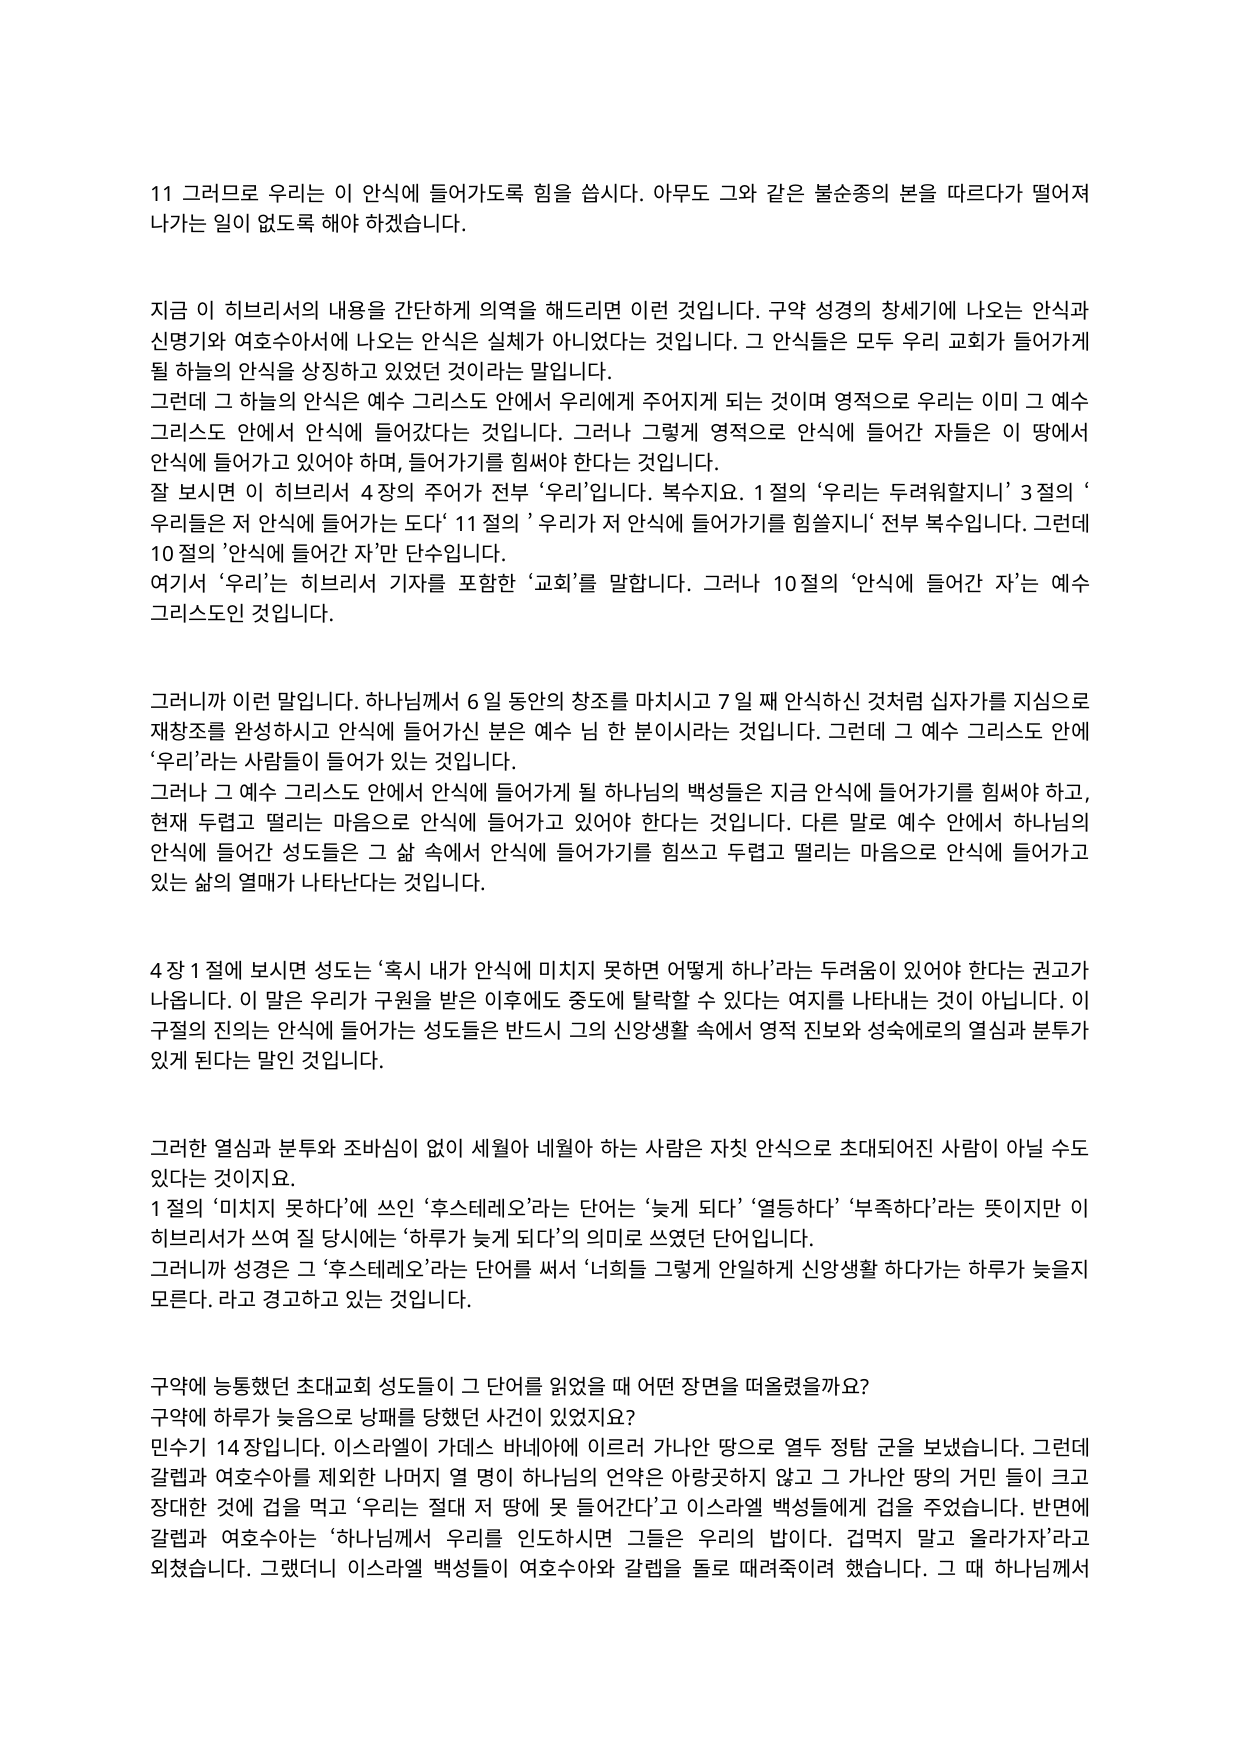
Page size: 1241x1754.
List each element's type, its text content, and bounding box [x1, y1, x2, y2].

text 1절의 ‘미치지 못하다’에 쓰인 ‘후스테레오’라는 단어는 ‘늦게 되다’ ‘열등하다’ ‘부족하다’라는 뜻이지만 이 히브리서가 쓰여 질 당시에는 ‘하루가 늦게 되다’의 의미로 쓰였던 단어입니다. [150, 1192, 1090, 1253]
text 4장1절에 보시면 성도는 ‘혹시 내가 안식에 미치지 못하면 어떻게 하나’라는 두려움이 있어야 한다는 권고가 나옵니다. 이 말은 우리가 구원을 받은 이후에도 중도에 탈락할 수 있다는 여지를 나타내는 것이 아닙니다. 이 구절의 진의는 안식에 들어가는 성도들은 반드시 그의 신앙생활 속에서 영적 진보와 성숙에로의 열심과 분투가 있게 된다는 말인 것입니다. [150, 954, 1090, 1075]
text 그러니까 이런 말입니다. 하나님께서 6일 동안의 창조를 마치시고 7일 째 안식하신 것처럼 십자가를 지심으로 재창조를 완성하시고 안식에 들어가신 분은 예수 님 한 분이시라는 것입니다. 그런데 그 예수 그리스도 안에 ‘우리’라는 사람들이 들어가 있는 것입니다. [150, 685, 1090, 776]
text 그러한 열심과 분투와 조바심이 없이 세월아 네월아 하는 사람은 자칫 안식으로 초대되어진 사람이 아닐 수도 있다는 것이지요. [150, 1132, 1090, 1192]
text 잘 보시면 이 히브리서 4장의 주어가 전부 ‘우리’입니다. 복수지요. 1절의 ‘우리는 두려워할지니’ 3절의 ‘우리들은 저 안식에 들어가는 도다‘ 11절의 ’ 우리가 저 안식에 들어가기를 힘쓸지니‘ 전부 복수입니다. 그런데 10절의 ’안식에 들어간 자’만 단수입니다. [150, 476, 1090, 567]
text 그러나 그 예수 그리스도 안에서 안식에 들어가게 될 하나님의 백성들은 지금 안식에 들어가기를 힘써야 하고, 현재 두렵고 떨리는 마음으로 안식에 들어가고 있어야 한다는 것입니다. 다른 말로 예수 안에서 하나님의 안식에 들어간 성도들은 그 삶 속에서 안식에 들어가기를 힘쓰고 두렵고 떨리는 마음으로 안식에 들어가고 있는 삶의 열매가 나타난다는 것입니다. [150, 776, 1090, 897]
text 구약에 하루가 늦음으로 낭패를 당했던 사건이 있었지요? [150, 1401, 1090, 1431]
text 11 그러므로 우리는 이 안식에 들어가도록 힘을 씁시다. 아무도 그와 같은 불순종의 본을 따르다가 떨어져 나가는 일이 없도록 해야 하겠습니다. [150, 177, 1090, 238]
text 여기서 ‘우리’는 히브리서 기자를 포함한 ‘교회’를 말합니다. 그러나 10절의 ‘안식에 들어간 자’는 예수 그리스도인 것입니다. [150, 567, 1090, 628]
text 구약에 능통했던 초대교회 성도들이 그 단어를 읽었을 때 어떤 장면을 떠올렸을까요? [150, 1370, 1090, 1401]
text 지금 이 히브리서의 내용을 간단하게 의역을 해드리면 이런 것입니다. 구약 성경의 창세기에 나오는 안식과 신명기와 여호수아서에 나오는 안식은 실체가 아니었다는 것입니다. 그 안식들은 모두 우리 교회가 들어가게 될 하늘의 안식을 상징하고 있었던 것이라는 말입니다. [150, 295, 1090, 386]
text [150, 1431, 1090, 1582]
text 그러니까 성경은 그 ‘후스테레오’라는 단어를 써서 ‘너희들 그렇게 안일하게 신앙생활 하다가는 하루가 늦을지 모른다. 라고 경고하고 있는 것입니다. [150, 1253, 1090, 1313]
text 그런데 그 하늘의 안식은 예수 그리스도 안에서 우리에게 주어지게 되는 것이며 영적으로 우리는 이미 그 예수 그리스도 안에서 안식에 들어갔다는 것입니다. 그러나 그렇게 영적으로 안식에 들어간 자들은 이 땅에서 안식에 들어가고 있어야 하며, 들어가기를 힘써야 한다는 것입니다. [150, 386, 1090, 476]
